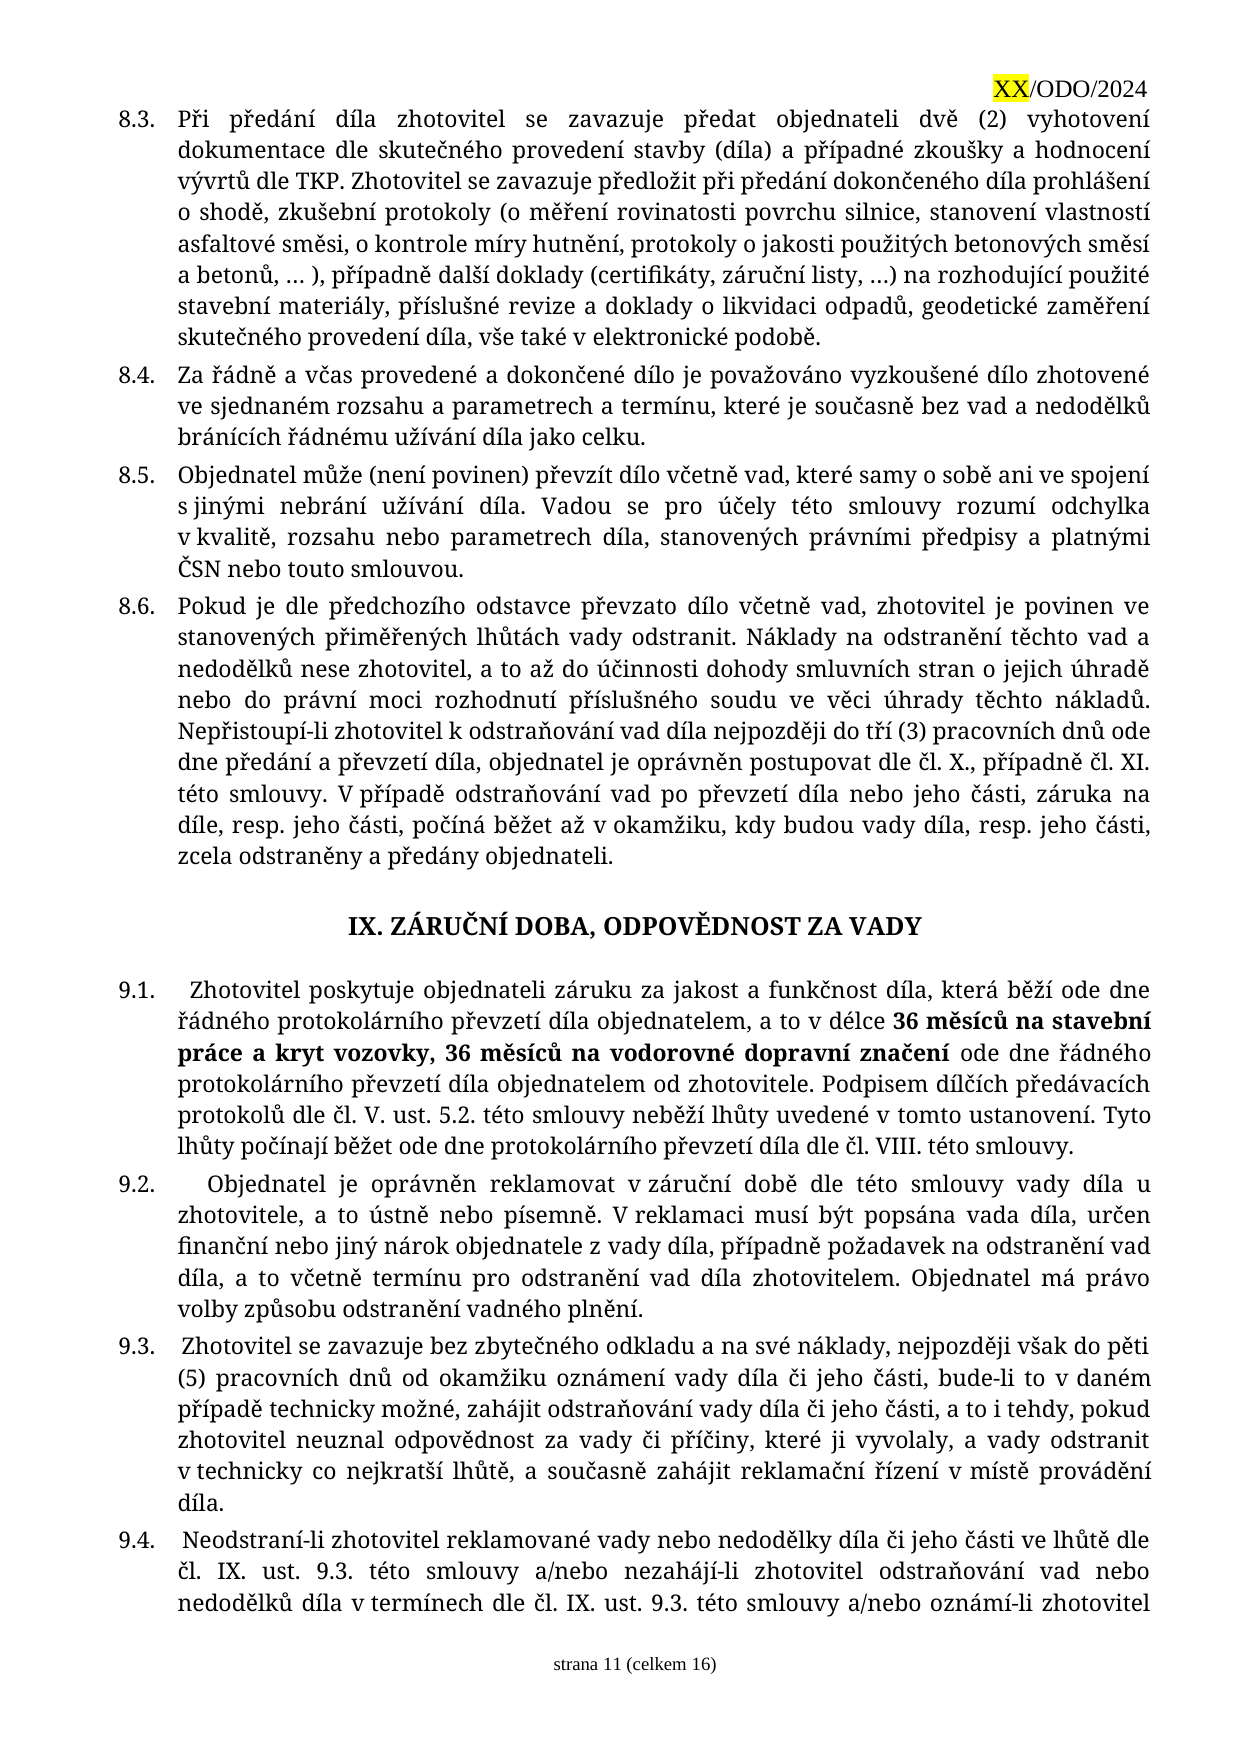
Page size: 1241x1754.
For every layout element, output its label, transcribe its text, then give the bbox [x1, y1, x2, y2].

list Objednatel je oprávněn reklamovat v záruční době dle této smlouvy vady díla u zhotovitele, a to ústně nebo písemně. V reklamaci musí být popsána vada díla, určen finanční nebo jiný nárok objednatele z vady díla, případně požadavek na odstranění vad díla, a to včetně termínu pro odstranění vad díla zhotovitelem. Objednatel má právo volby způsobu odstranění vadného plnění. [118, 1168, 1152, 1324]
list Zhotovitel se zavazuje bez zbytečného odkladu a na své náklady, nejpozději však do pěti (5) pracovních dnů od okamžiku oznámení vady díla či jeho části, bude-li to v daném případě technicky možné, zahájit odstraňování vady díla či jeho části, a to i tehdy, pokud zhotovitel neuznal odpovědnost za vady či příčiny, které ji vyvolaly, a vady odstranit v technicky co nejkratší lhůtě, a současně zahájit reklamační řízení v místě provádění díla. [118, 1330, 1152, 1518]
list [118, 1524, 1152, 1618]
list Objednatel může (není povinen) převzít dílo včetně vad, které samy o sobě ani ve spojení s jinými nebrání užívání díla. Vadou se pro účely této smlouvy rozumí odchylka v kvalitě, rozsahu nebo parametrech díla, stanovených právními předpisy a platnými ČSN nebo touto smlouvou. [118, 459, 1152, 584]
list Zhotovitel poskytuje objednateli záruku za jakost a funkčnost díla, která běží ode dne řádného protokolárního převzetí díla objednatelem, a to v délce 36 měsíců na stavební práce a kryt vozovky, 36 měsíců na vodorovné dopravní značení ode dne řádného protokolárního převzetí díla objednatelem od zhotovitele. Podpisem dílčích předávacích protokolů dle čl. V. ust. 5.2. této smlouvy neběží lhůty uvedené v tomto ustanovení. Tyto lhůty počínají běžet ode dne protokolárního převzetí díla dle čl. VIII. této smlouvy. [118, 974, 1152, 1162]
list Pokud je dle předchozího odstavce převzato dílo včetně vad, zhotovitel je povinen ve stanovených přiměřených lhůtách vady odstranit. Náklady na odstranění těchto vad a nedodělků nese zhotovitel, a to až do účinnosti dohody smluvních stran o jejich úhradě nebo do právní moci rozhodnutí příslušného soudu ve věci úhrady těchto nákladů. Nepřistoupí-li zhotovitel k odstraňování vad díla nejpozději do tří (3) pracovních dnů ode dne předání a převzetí díla, objednatel je oprávněn postupovat dle čl. X., případně čl. XI. této smlouvy. V případě odstraňování vad po převzetí díla nebo jeho části, záruka na díle, resp. jeho části, počíná běžet až v okamžiku, kdy budou vady díla, resp. jeho části, zcela odstraněny a předány objednateli. [118, 590, 1152, 871]
list Při předání díla zhotovitel se zavazuje předat objednateli dvě (2) vyhotovení dokumentace dle skutečného provedení stavby (díla) a případné zkoušky a hodnocení vývrtů dle TKP. Zhotovitel se zavazuje předložit při předání dokončeného díla prohlášení o shodě, zkušební protokoly (o měření rovinatosti povrchu silnice, stanovení vlastností asfaltové směsi, o kontrole míry hutnění, protokoly o jakosti použitých betonových směsí a betonů, … ), případně další doklady (certifikáty, záruční listy, …) na rozhodující použité stavební materiály, příslušné revize a doklady o likvidaci odpadů, geodetické zaměření skutečného provedení díla, vše také v elektronické podobě. [118, 102, 1152, 352]
list Za řádně a včas provedené a dokončené dílo je považováno vyzkoušené dílo zhotovené ve sjednaném rozsahu a parametrech a termínu, které je současně bez vad a nedodělků bránících řádnému užívání díla jako celku. [118, 359, 1152, 452]
subtitle IX. ZÁRUČNÍ DOBA, ODPOVĚDNOST ZA VADY [118, 909, 1152, 943]
